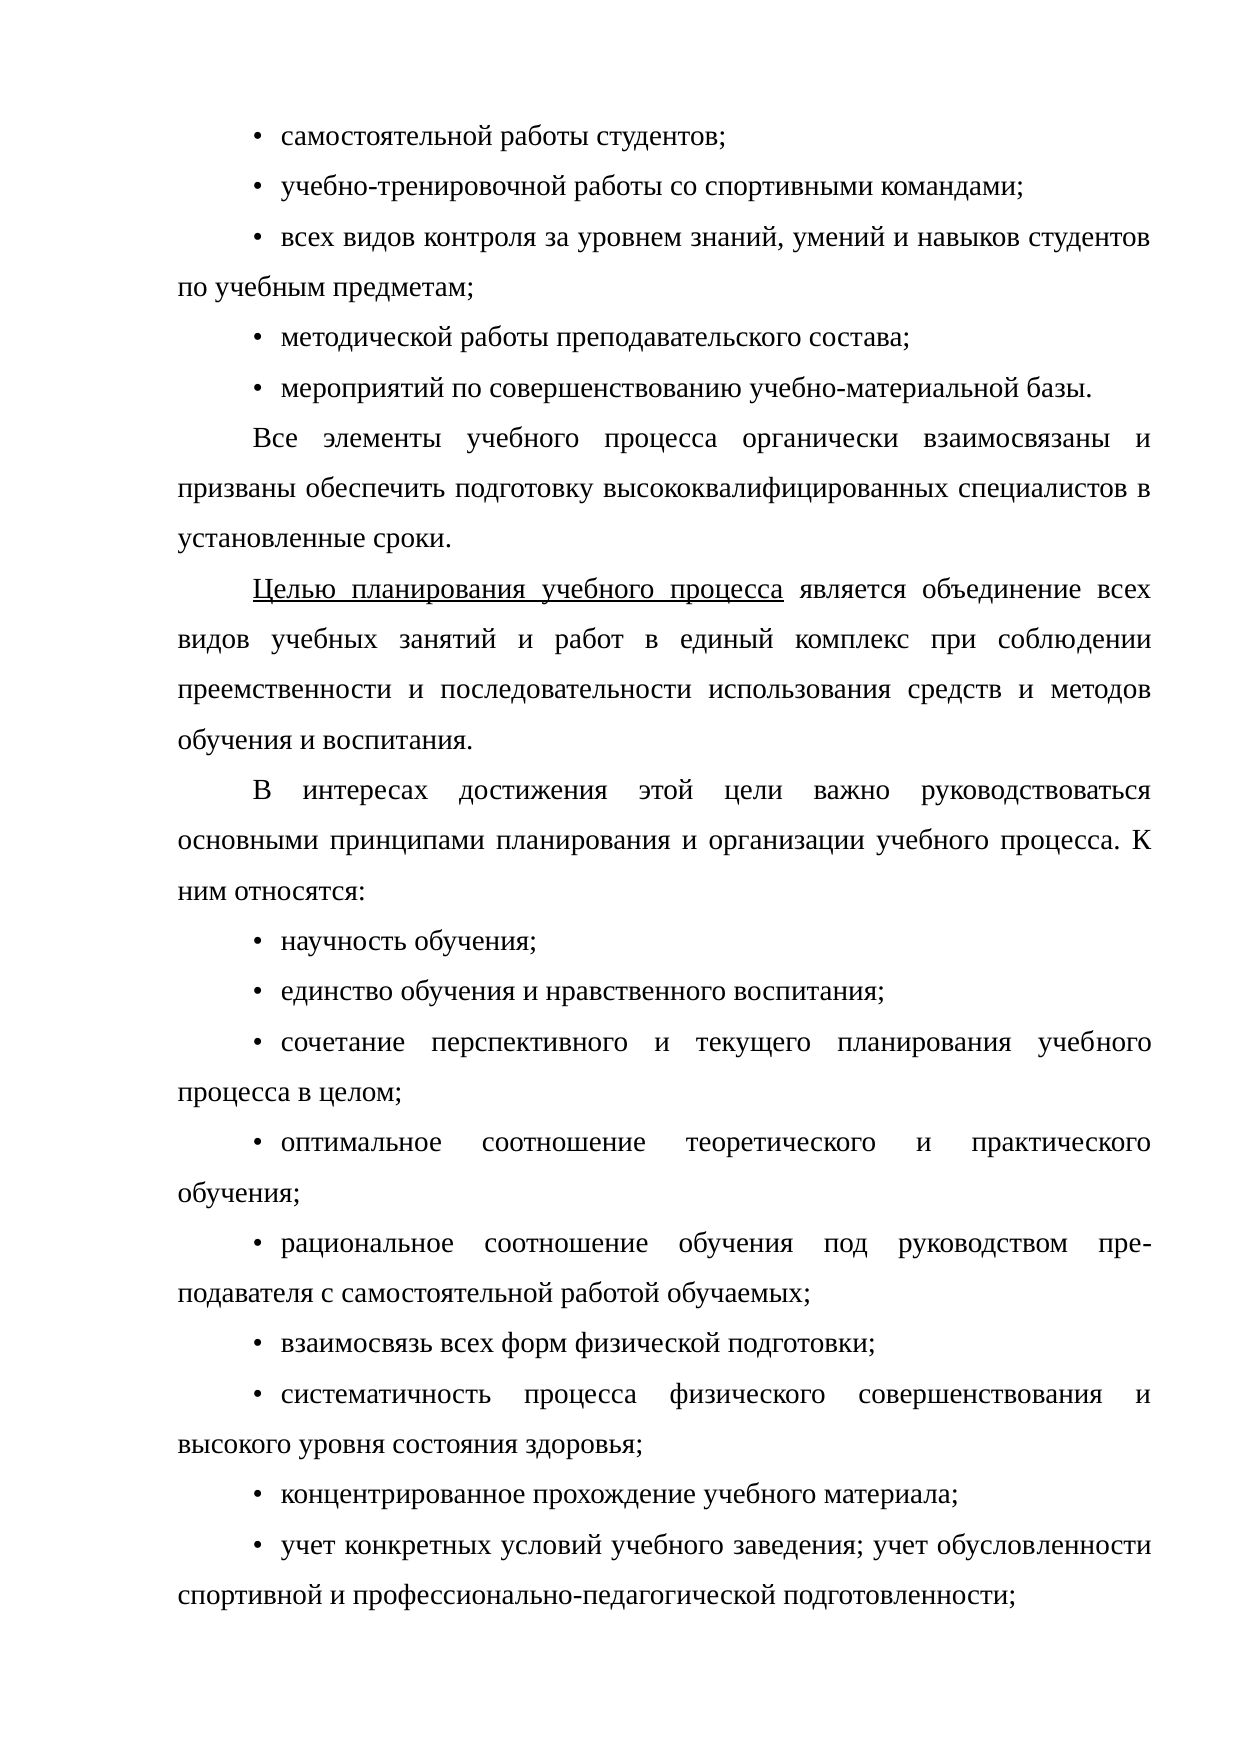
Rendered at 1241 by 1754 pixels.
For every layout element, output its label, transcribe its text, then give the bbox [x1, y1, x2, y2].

text • самостоятельной работы студентов; [177, 118, 1152, 152]
text • единство обучения и нравственного воспитания; [177, 973, 1152, 1007]
text • взаимосвязь всех форм физической подготовки; [177, 1326, 1152, 1359]
text • сочетание перспективного и текущего планирования учебного процесса в целом; [177, 1024, 1152, 1108]
text • мероприятий по совершенствованию учебно-материальной базы. [177, 370, 1152, 403]
text • систематичность процесса физического совершенствования и высокого уровня состояния здоровья; [177, 1376, 1152, 1460]
text • научность обучения; [177, 923, 1152, 957]
text • учебно-тренировочной работы со спортивными командами; [177, 168, 1152, 202]
text В интересах достижения этой цели важно руководствоваться основными принципами планирования и организации учебного процесса. К ним относятся: [177, 772, 1152, 906]
text • оптимальное соотношение теоретического и практического обучения; [177, 1124, 1152, 1208]
text Все элементы учебного процесса органически взаимосвязаны и призваны обеспечить подготовку высококвалифицированных специалистов в установленные сроки. [177, 420, 1152, 554]
text • рациональное соотношение обучения под руководством преподавателя с самостоятельной работой обучаемых; [177, 1225, 1152, 1309]
text • методической работы преподавательского состава; [177, 319, 1152, 353]
text Целью планирования учебного процесса является объединение всех видов учебных занятий и работ в единый комплекс при соблюдении преемственности и последовательности использования средств и методов обучения и воспитания. [177, 571, 1152, 755]
text • концентрированное прохождение учебного материала; [177, 1477, 1152, 1510]
text • учет конкретных условий учебного заведения; учет обусловленности спортивной и профессионально-педагогической подготовленности; [177, 1527, 1152, 1611]
text • всех видов контроля за уровнем знаний, умений и навыков студентов по учебным предметам; [177, 219, 1152, 303]
